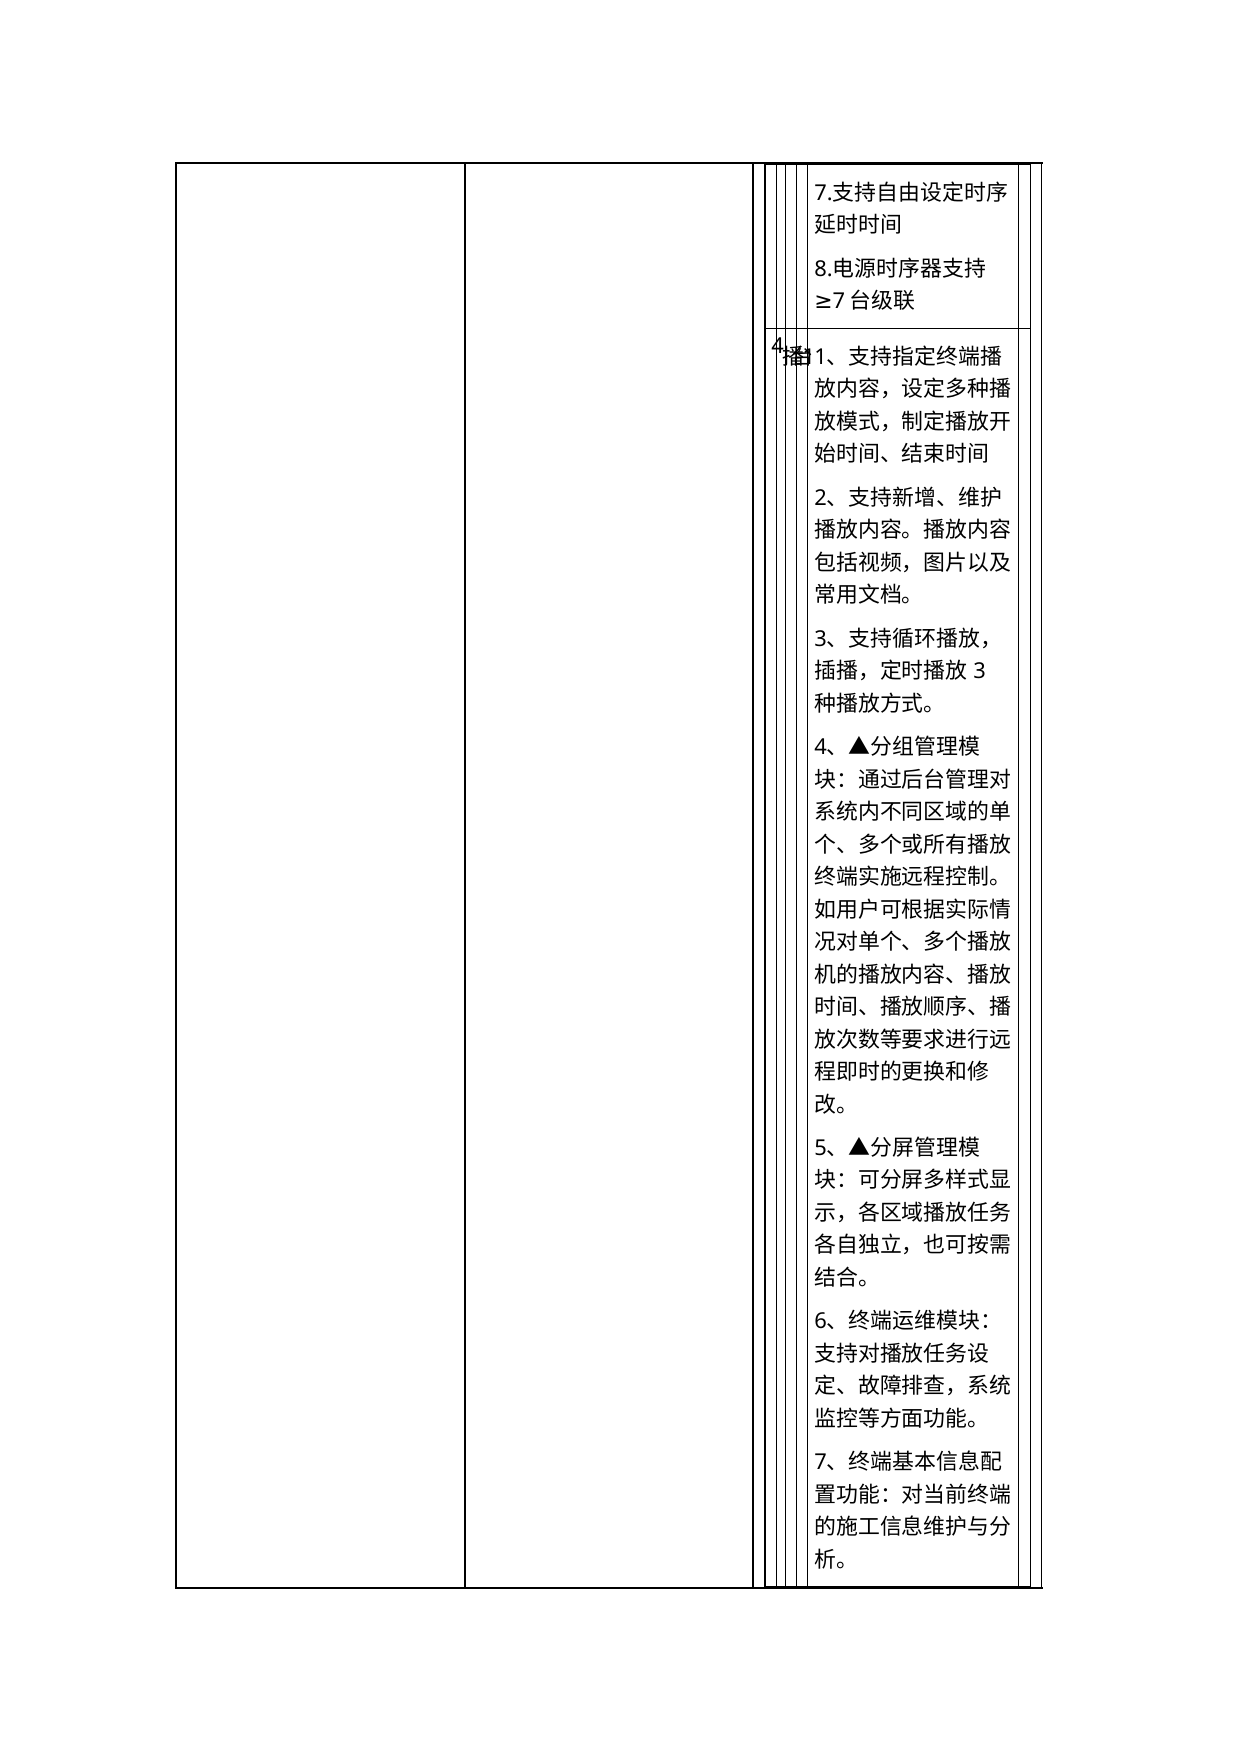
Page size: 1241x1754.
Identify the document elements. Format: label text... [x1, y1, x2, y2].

table_cell 1 [466, 164, 752, 1587]
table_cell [786, 165, 796, 328]
table_cell [177, 164, 464, 1587]
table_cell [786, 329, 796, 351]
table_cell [766, 329, 776, 1586]
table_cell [1031, 164, 1041, 1587]
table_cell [808, 165, 1018, 328]
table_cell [808, 329, 1018, 1586]
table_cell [797, 165, 807, 328]
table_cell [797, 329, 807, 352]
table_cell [786, 357, 796, 1586]
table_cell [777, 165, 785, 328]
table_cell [766, 165, 776, 328]
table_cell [754, 164, 764, 1587]
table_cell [1019, 165, 1030, 328]
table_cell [1019, 329, 1030, 1586]
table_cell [797, 365, 807, 1586]
